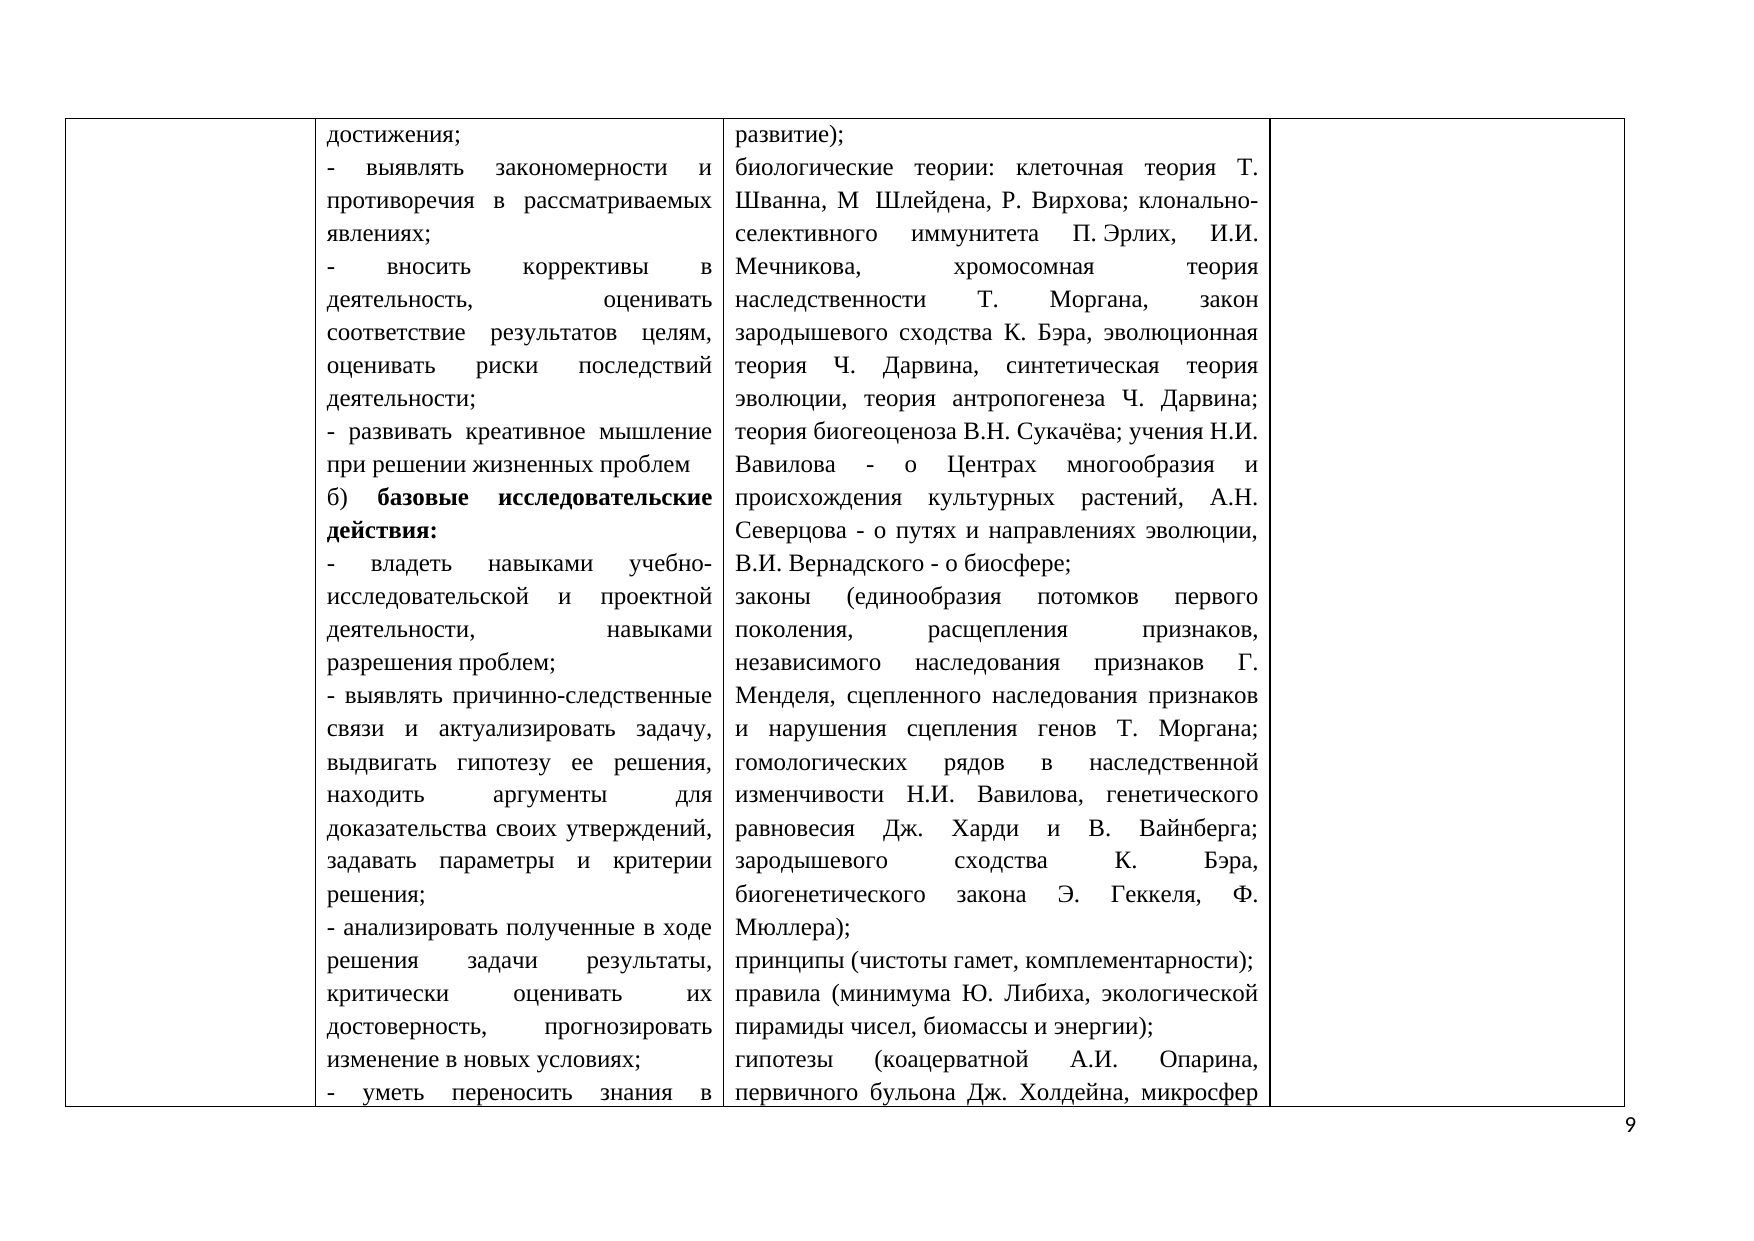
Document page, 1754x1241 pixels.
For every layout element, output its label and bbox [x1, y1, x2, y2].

table_cell [724, 119, 1269, 1106]
table_cell [316, 119, 723, 1106]
table_cell [1271, 119, 1624, 1106]
table_cell [66, 119, 315, 1106]
